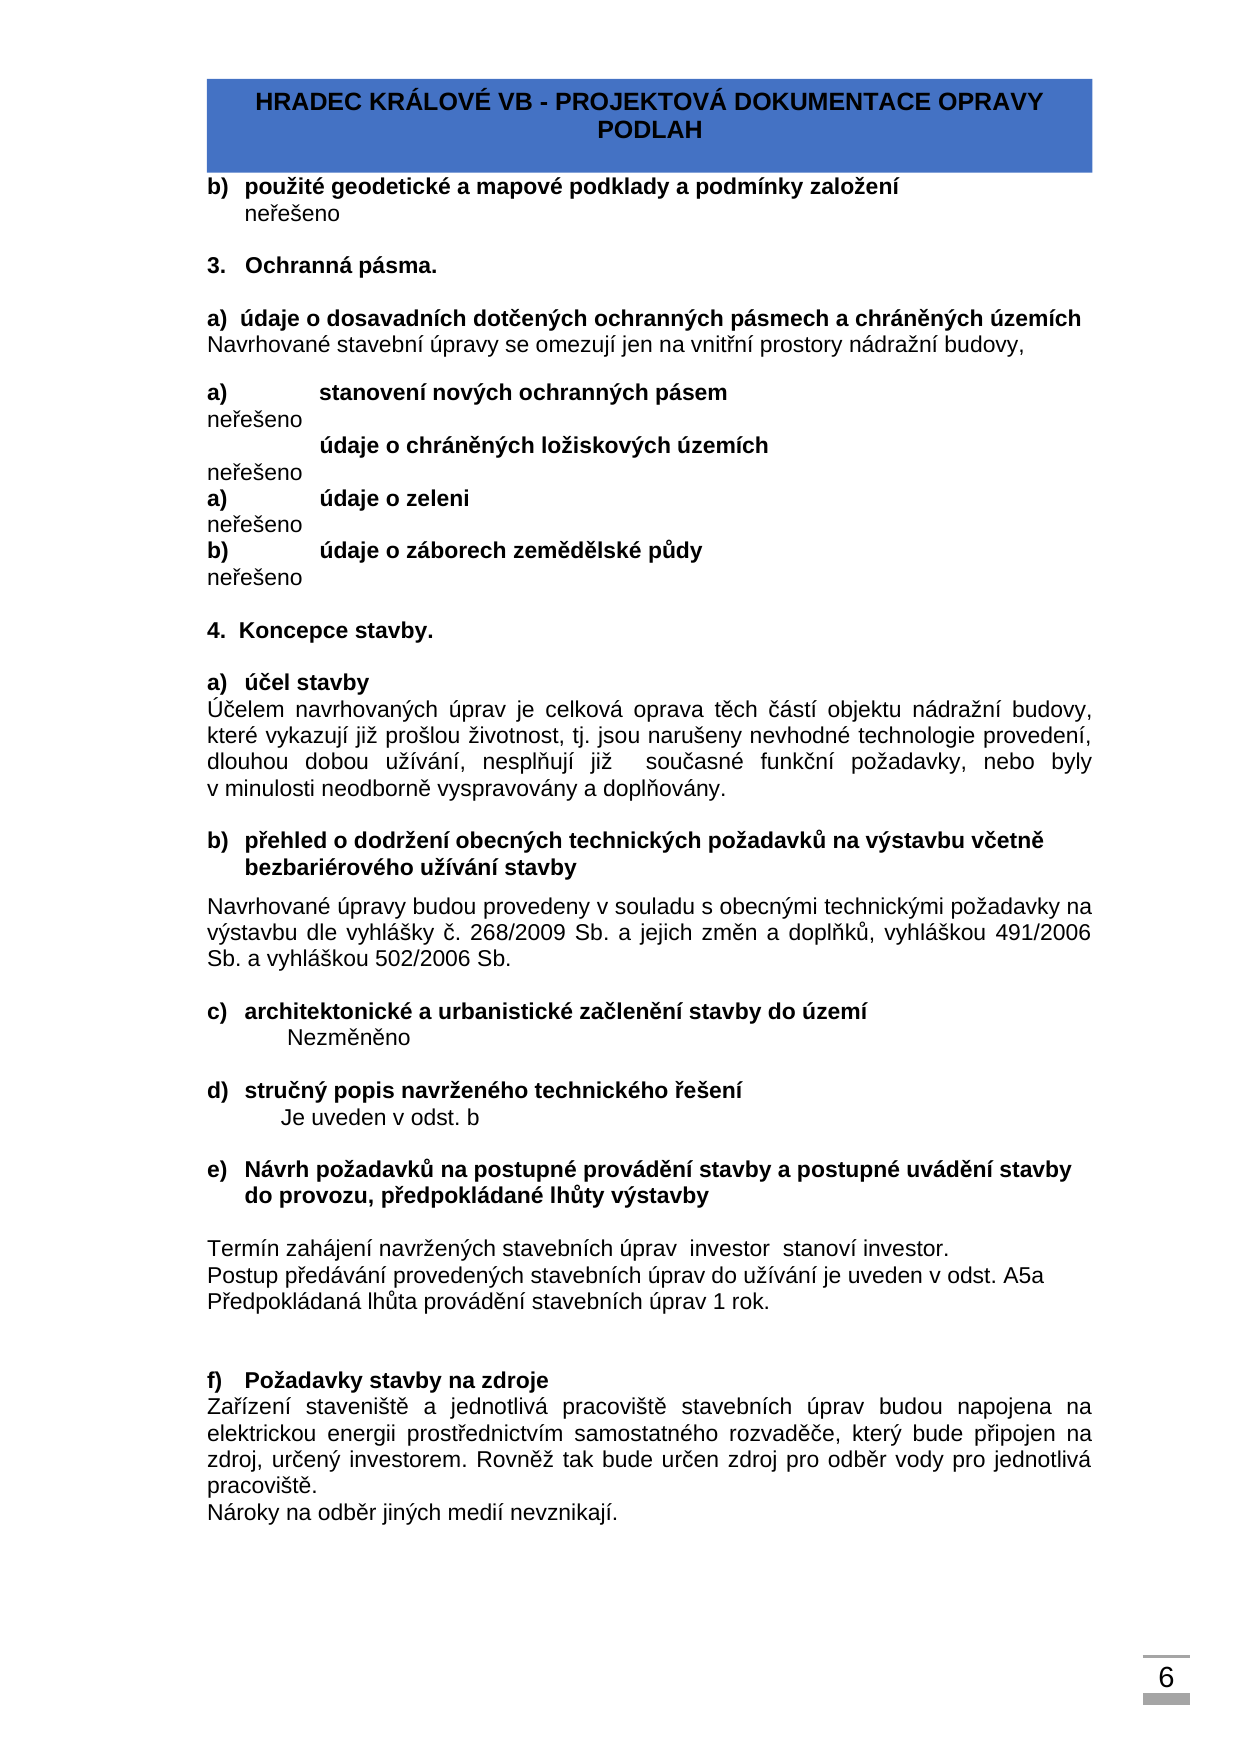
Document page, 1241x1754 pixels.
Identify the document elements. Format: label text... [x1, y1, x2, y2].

text neřešeno [207, 458, 1092, 485]
text Nároky na odběr jiných medií nevznikají. [207, 1499, 1092, 1525]
list Požadavky stavby na zdroje [207, 1367, 1092, 1393]
list údaje o záborech zemědělské půdy [207, 537, 1092, 564]
text Navrhované úpravy budou provedeny v souladu s obecnými technickými požadavky na výstavbu dle vyhlášky č. 268/2009 Sb. a jejich změn a doplňků, vyhláškou 491/2006 Sb. a vyhláškou 502/2006 Sb. [207, 893, 1092, 972]
text a) stanovení nových ochranných pásem [207, 379, 1092, 406]
list účel stavby [207, 669, 1092, 696]
text Zařízení staveniště a jednotlivá pracoviště stavebních úprav budou napojena na elektrickou energii prostřednictvím samostatného rozvaděče, který bude připojen na zdroj, určený investorem. Rovněž tak bude určen zdroj pro odběr vody pro jednotlivá pracoviště. [207, 1393, 1092, 1499]
text neřešeno [207, 406, 1092, 432]
list architektonické a urbanistické začlenění stavby do území [207, 998, 1092, 1024]
subtitle 3. Ochranná pásma. [207, 252, 1092, 279]
text neřešeno [244, 200, 1092, 226]
text Předpokládaná lhůta provádění stavebních úprav 1 rok. [207, 1288, 1092, 1314]
subtitle 4. Koncepce stavby. [207, 617, 1092, 643]
text Nezměněno [281, 1024, 1092, 1051]
text Postup předávání provedených stavebních úprav do užívání je uveden v odst. A5a [207, 1262, 1092, 1288]
list údaje o zeleni [207, 485, 1092, 511]
list přehled o dodržení obecných technických požadavků na výstavbu včetně bezbariérového užívání stavby [207, 827, 1092, 880]
list stručný popis navrženého technického řešení [207, 1077, 1092, 1103]
text neřešeno [207, 564, 1092, 590]
list použité geodetické a mapové podklady a podmínky založení [207, 173, 1092, 200]
text a) údaje o dosavadních dotčených ochranných pásmech a chráněných územích [207, 305, 1092, 331]
text Je uveden v odst. b [281, 1103, 1092, 1130]
text Účelem navrhovaných úprav je celková oprava těch částí objektu nádražní budovy, které vykazují již prošlou životnost, tj. jsou narušeny nevhodné technologie provedení, dlouhou dobou užívání, nesplňují již současné funkční požadavky, nebo byly v minulosti neodborně vyspravovány a doplňovány. [207, 696, 1092, 801]
list Návrh požadavků na postupné provádění stavby a postupné uvádění stavby do provozu, předpokládané lhůty výstavby [207, 1156, 1092, 1209]
text Termín zahájení navržených stavebních úprav investor stanoví investor. [207, 1235, 1092, 1262]
text údaje o chráněných ložiskových územích [319, 432, 1092, 458]
text neřešeno [207, 511, 1092, 537]
text Navrhované stavební úpravy se omezují jen na vnitřní prostory nádražní budovy, [207, 331, 1092, 358]
